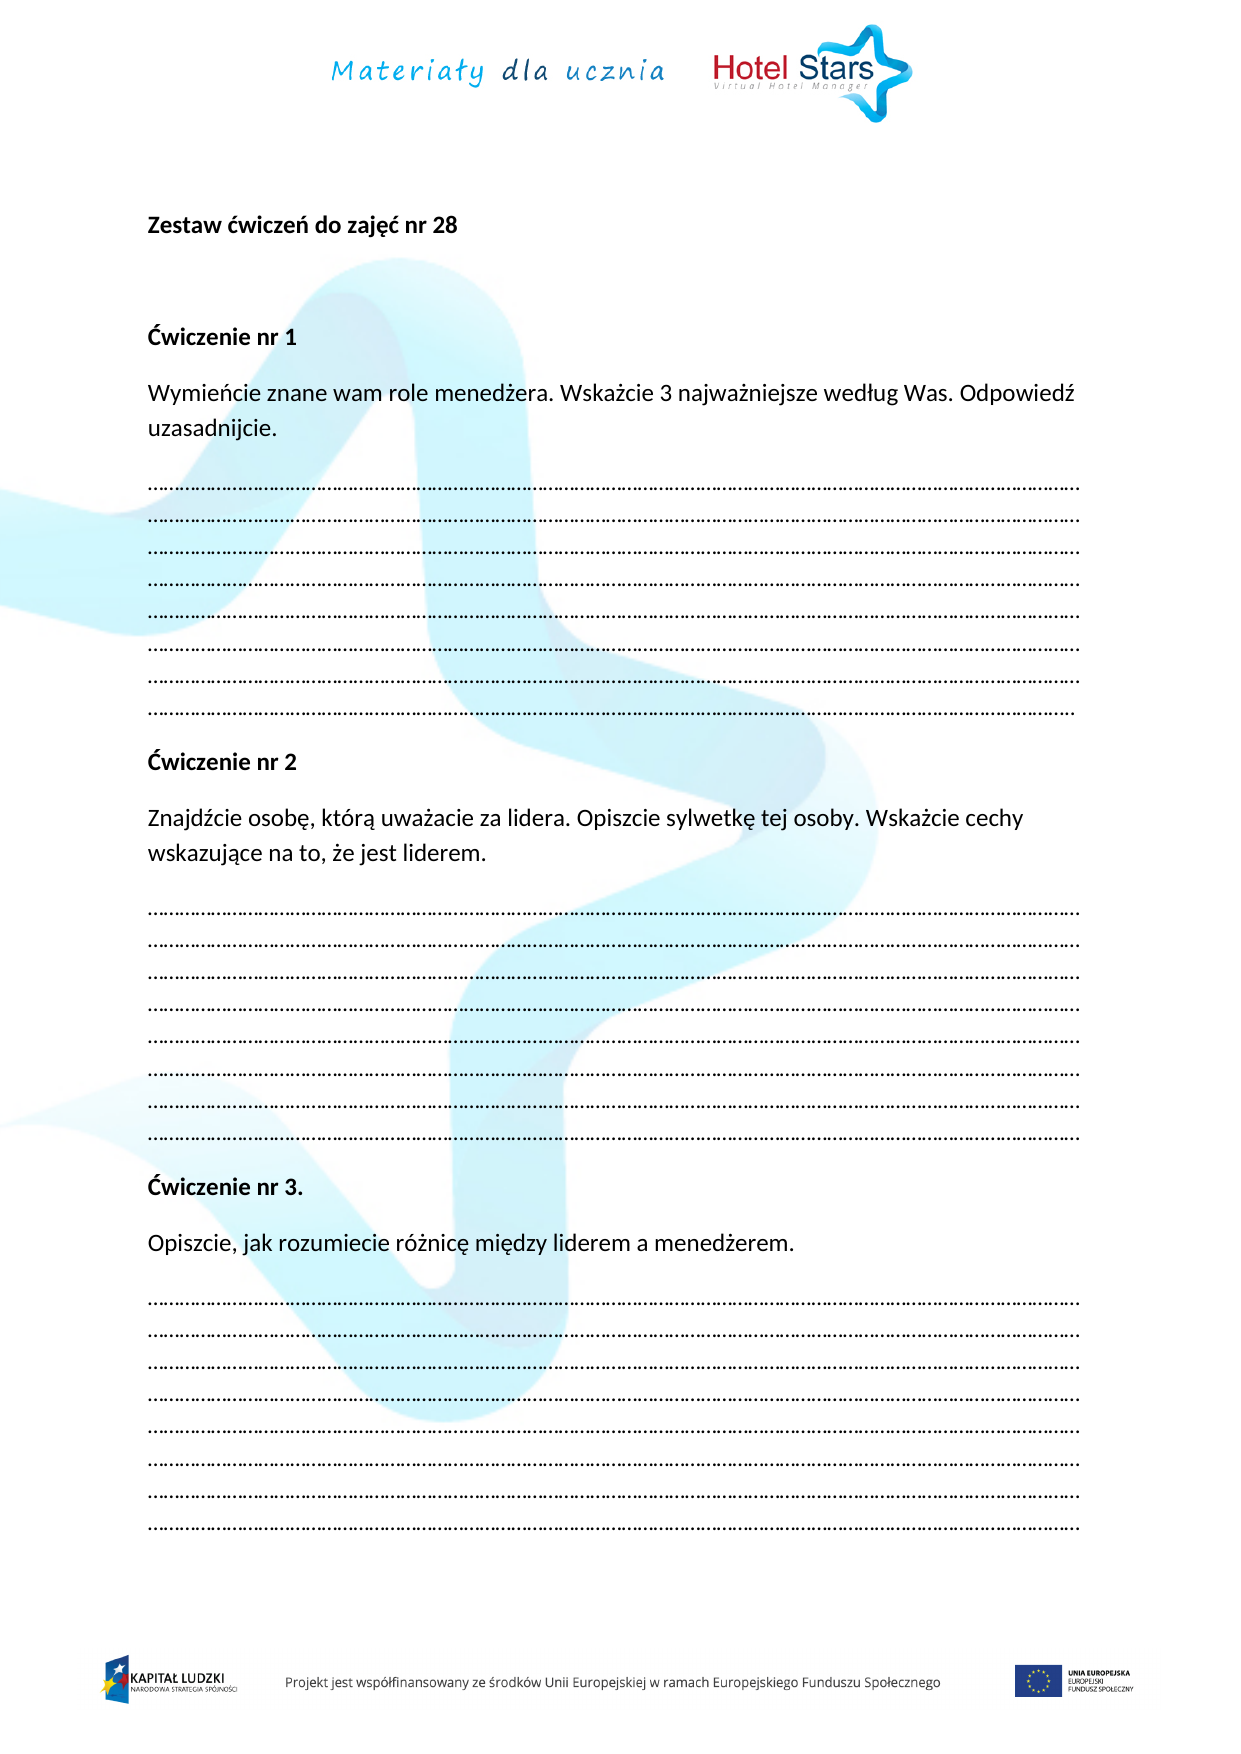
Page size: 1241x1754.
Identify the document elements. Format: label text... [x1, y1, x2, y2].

text Znajdźcie osobę, którą uważacie za lidera. Opiszcie sylwetkę tej osoby. Wskażcie cechy wskazujące na to, że jest liderem. [148, 802, 1093, 867]
text ………………………………………………………………………………………………………………………………………………………………………………………………………………………………………………………………………………………………………………………………………………………………………………………………………………………………………………………………………………………………………………………………………………………………………………………………………………………………………………………………………………………………………………………………………………………………………………………………………………………………………………………………………………………………………………………………………………………………………………………………………………………………………………………………………………………………………………………………………………………………………………………………………………………………………………………………………………………………………… [148, 893, 1093, 1146]
text ……………………………………………………………………………………………………………………………………………………………………………………………………………………………………………………………………………………………………………………………………………………………………………………………………………………………………………………………………………………………………………………………………………………………………………………………………………………………………………………………………………………………………………………………………………………………………………………………………………………………………………………………………………………………………………………………………………………………………………………………………………………………………………………………………………………………………………………………………………………………………………………………………………………………………………………………………………………………………….. [148, 468, 1093, 721]
picture [76, 1648, 1161, 1710]
text Ćwiczenie nr 1 [148, 321, 1093, 352]
picture [181, 14, 936, 135]
text ………………………………………………………………………………………………………………………………………………………………………………………………………………………………………………………………………………………………………………………………………………………………………………………………………………………………………………………………………………………………………………………………………………………………………………………………………………………………………………………………………………………………………………………………………………………………………………………………………………………………………………………………………………………………………………………………………………………………………………………………………………………………………………………………………………………………………………………………………………………………………………………………………………………………………………………………………………………………………… [148, 1283, 1093, 1536]
text Ćwiczenie nr 2 [148, 746, 1093, 777]
text Opiszcie, jak rozumiecie różnicę między liderem a menedżerem. [148, 1227, 1093, 1257]
picture [0, 236, 899, 1433]
text Zestaw ćwiczeń do zajęć nr 28 [148, 209, 1093, 240]
text Ćwiczenie nr 3. [148, 1171, 1093, 1202]
text Wymieńcie znane wam role menedżera. Wskażcie 3 najważniejsze według Was. Odpowiedź uzasadnijcie. [148, 377, 1093, 442]
